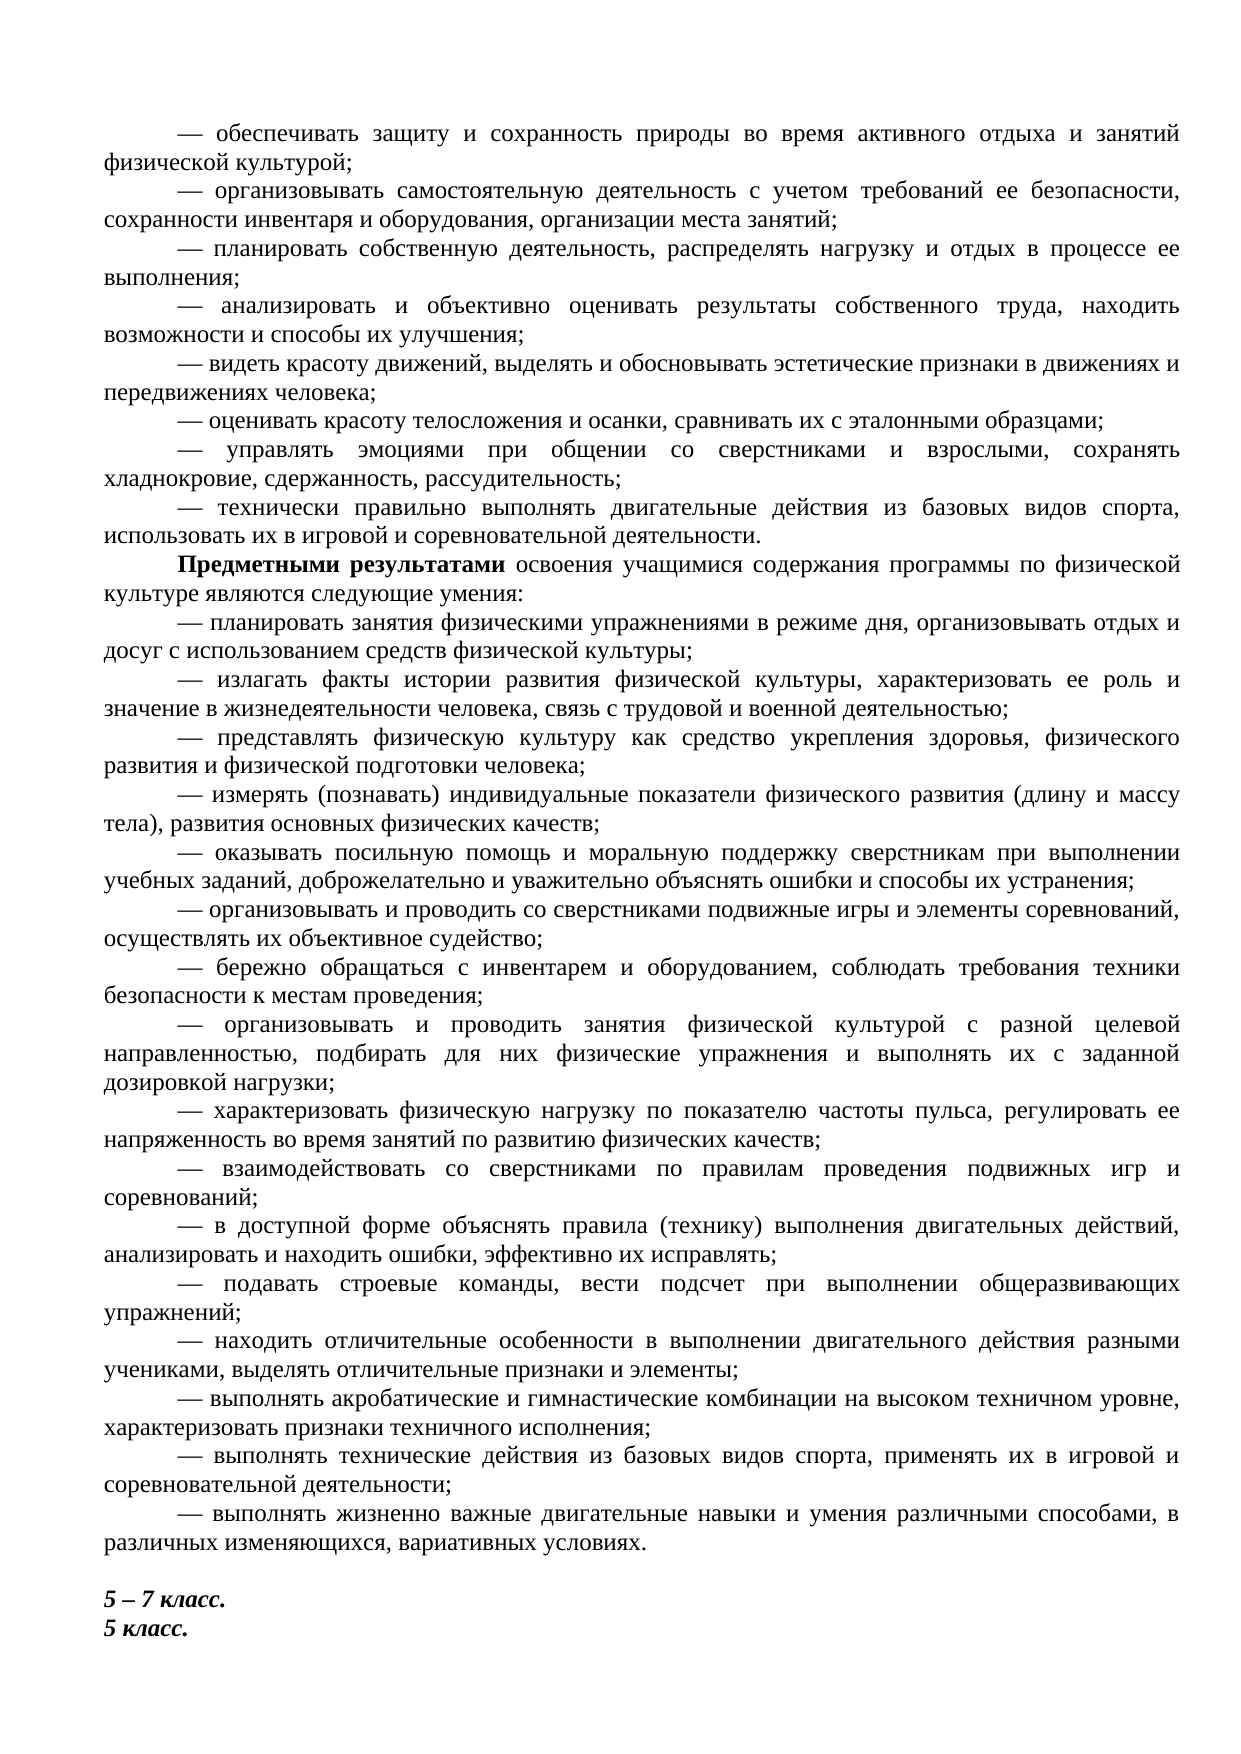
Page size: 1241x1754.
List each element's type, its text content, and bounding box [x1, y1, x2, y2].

text — измерять (познавать) индивидуальные показатели физического развития (длину и массу тела), развития основных физических качеств; [103, 779, 1181, 837]
text — излагать факты истории развития физической культуры, характеризовать ее роль и значение в жизнедеятельности человека, связь с трудовой и военной деятельностью; [103, 664, 1181, 722]
text — видеть красоту движений, выделять и обосновывать эстетические признаки в движениях и передвижениях человека; [103, 348, 1181, 406]
text 5 – 7 класс. [103, 1584, 1181, 1613]
text — выполнять жизненно важные двигательные навыки и умения различными способами, в различных изменяющихся, вариативных условиях. [103, 1498, 1181, 1556]
text — технически правильно выполнять двигательные действия из базовых видов спорта, использовать их в игровой и соревновательной деятельности. [103, 492, 1181, 549]
text — оказывать посильную помощь и моральную поддержку сверстникам при выполнении учебных заданий, доброжелательно и уважительно объяснять ошибки и способы их устранения; [103, 837, 1181, 894]
text — обеспечивать защиту и сохранность природы во время активного отдыха и занятий физической культурой; [103, 118, 1181, 176]
text — бережно обращаться с инвентарем и оборудованием, соблюдать требования техники безопасности к местам проведения; [103, 952, 1181, 1009]
text Предметными результатами освоения учащимися содержания программы по физической культуре являются следующие умения: [103, 549, 1181, 607]
text — организовывать и проводить занятия физической культурой с разной целевой направленностью, подбирать для них физические упражнения и выполнять их с заданной дозировкой нагрузки; [103, 1009, 1181, 1096]
text — планировать занятия физическими упражнениями в режиме дня, организовывать отдых и досуг с использованием средств физической культуры; [103, 607, 1181, 664]
text 5 класс. [103, 1613, 1181, 1642]
text — выполнять технические действия из базовых видов спорта, применять их в игровой и соревновательной деятельности; [103, 1441, 1181, 1498]
text — управлять эмоциями при общении со сверстниками и взрослыми, сохранять хладнокровие, сдержанность, рассудительность; [103, 434, 1181, 492]
text — планировать собственную деятельность, распределять нагрузку и отдых в процессе ее выполнения; [103, 233, 1181, 291]
text — организовывать самостоятельную деятельность с учетом требований ее безопасности, сохранности инвентаря и оборудования, организации места занятий; [103, 176, 1181, 233]
text — анализировать и объективно оценивать результаты собственного труда, находить возможности и способы их улучшения; [103, 291, 1181, 348]
text — подавать строевые команды, вести подсчет при выполнении общеразвивающих упражнений; [103, 1268, 1181, 1326]
text — представлять физическую культуру как средство укрепления здоровья, физического развития и физической подготовки человека; [103, 722, 1181, 779]
text — взаимодействовать со сверстниками по правилам проведения подвижных игр и соревнований; [103, 1153, 1181, 1211]
text — находить отличительные особенности в выполнении двигательного действия разными учениками, выделять отличительные признаки и элементы; [103, 1326, 1181, 1383]
text — выполнять акробатические и гимнастические комбинации на высоком техничном уровне, характеризовать признаки техничного исполнения; [103, 1383, 1181, 1441]
text — оценивать красоту телосложения и осанки, сравнивать их с эталонными образцами; [103, 406, 1181, 434]
text — организовывать и проводить со сверстниками подвижные игры и элементы соревнований, осуществлять их объективное судейство; [103, 894, 1181, 952]
text — характеризовать физическую нагрузку по показателю частоты пульса, регулировать ее напряженность во время занятий по развитию физических качеств; [103, 1096, 1181, 1153]
text — в доступной форме объяснять правила (технику) выполнения двигательных действий, анализировать и находить ошибки, эффективно их исправлять; [103, 1211, 1181, 1268]
